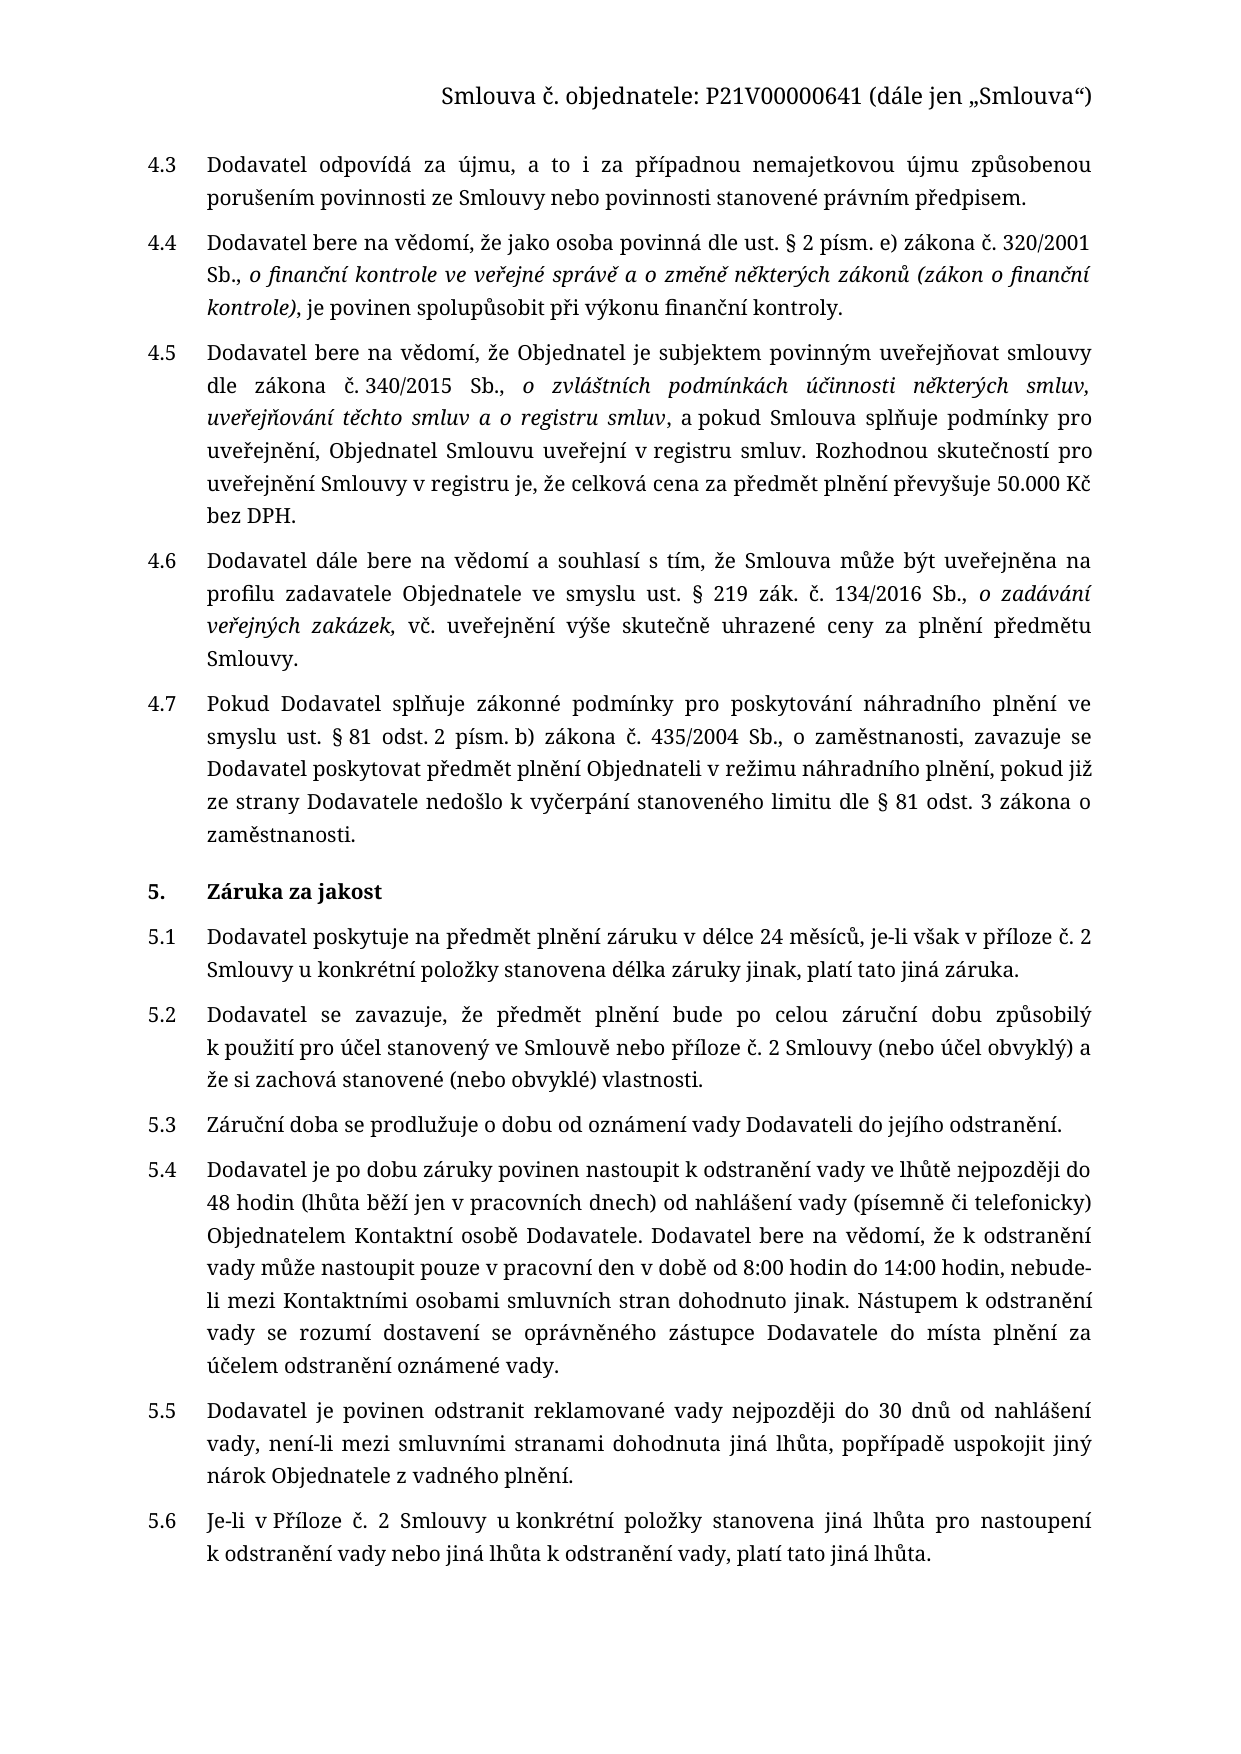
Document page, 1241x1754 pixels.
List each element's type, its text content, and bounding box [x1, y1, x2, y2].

list Dodavatel poskytuje na předmět plnění záruku v délce 24 měsíců, je-li však v příloze č. 2 Smlouvy u konkrétní položky stanovena délka záruky jinak, platí tato jiná záruka. [148, 922, 1093, 983]
list Pokud Dodavatel splňuje zákonné podmínky pro poskytování náhradního plnění ve smyslu ust. § 81 odst. 2 písm. b) zákona č. 435/2004 Sb., o zaměstnanosti, zavazuje se Dodavatel poskytovat předmět plnění Objednateli v režimu náhradního plnění, pokud již ze strany Dodavatele nedošlo k vyčerpání stanoveného limitu dle § 81 odst. 3 zákona o zaměstnanosti. [148, 689, 1093, 848]
list Je-li v Příloze č. 2 Smlouvy u konkrétní položky stanovena jiná lhůta pro nastoupení k odstranění vady nebo jiná lhůta k odstranění vady, platí tato jiná lhůta. [148, 1507, 1093, 1568]
list Dodavatel je povinen odstranit reklamované vady nejpozději do 30 dnů od nahlášení vady, není-li mezi smluvními stranami dohodnuta jiná lhůta, popřípadě uspokojit jiný nárok Objednatele z vadného plnění. [148, 1396, 1093, 1490]
list Dodavatel bere na vědomí, že Objednatel je subjektem povinným uveřejňovat smlouvy dle zákona č. 340/2015 Sb., o zvláštních podmínkách účinnosti některých smluv, uveřejňování těchto smluv a o registru smluv, a pokud Smlouva splňuje podmínky pro uveřejnění, Objednatel Smlouvu uveřejní v registru smluv. Rozhodnou skutečností pro uveřejnění Smlouvy v registru je, že celková cena za předmět plnění převyšuje 50.000 Kč bez DPH. [148, 338, 1093, 530]
list Dodavatel bere na vědomí, že jako osoba povinná dle ust. § 2 písm. e) zákona č. 320/2001 Sb., o finanční kontrole ve veřejné správě a o změně některých zákonů (zákon o finanční kontrole), je povinen spolupůsobit při výkonu finanční kontroly. [148, 228, 1093, 322]
list Dodavatel je po dobu záruky povinen nastoupit k odstranění vady ve lhůtě nejpozději do 48 hodin (lhůta běží jen v pracovních dnech) od nahlášení vady (písemně či telefonicky) Objednatelem Kontaktní osobě Dodavatele. Dodavatel bere na vědomí, že k odstranění vady může nastoupit pouze v pracovní den v době od 8:00 hodin do 14:00 hodin, nebude-li mezi Kontaktními osobami smluvních stran dohodnuto jinak. Nástupem k odstranění vady se rozumí dostavení se oprávněného zástupce Dodavatele do místa plnění za účelem odstranění oznámené vady. [148, 1156, 1093, 1379]
list Záruční doba se prodlužuje o dobu od oznámení vady Dodavateli do jejího odstranění. [148, 1110, 1093, 1139]
list Dodavatel dále bere na vědomí a souhlasí s tím, že Smlouva může být uveřejněna na profilu zadavatele Objednatele ve smyslu ust. § 219 zák. č. 134/2016 Sb., o zadávání veřejných zakázek, vč. uveřejnění výše skutečně uhrazené ceny za plnění předmětu Smlouvy. [148, 546, 1093, 673]
list Dodavatel se zavazuje, že předmět plnění bude po celou záruční dobu způsobilý k použití pro účel stanovený ve Smlouvě nebo příloze č. 2 Smlouvy (nebo účel obvyklý) a že si zachová stanovené (nebo obvyklé) vlastnosti. [148, 1000, 1093, 1094]
list Záruka za jakost [148, 877, 1093, 906]
list Dodavatel odpovídá za újmu, a to i za případnou nemajetkovou újmu způsobenou porušením povinnosti ze Smlouvy nebo povinnosti stanovené právním předpisem. [148, 150, 1093, 211]
